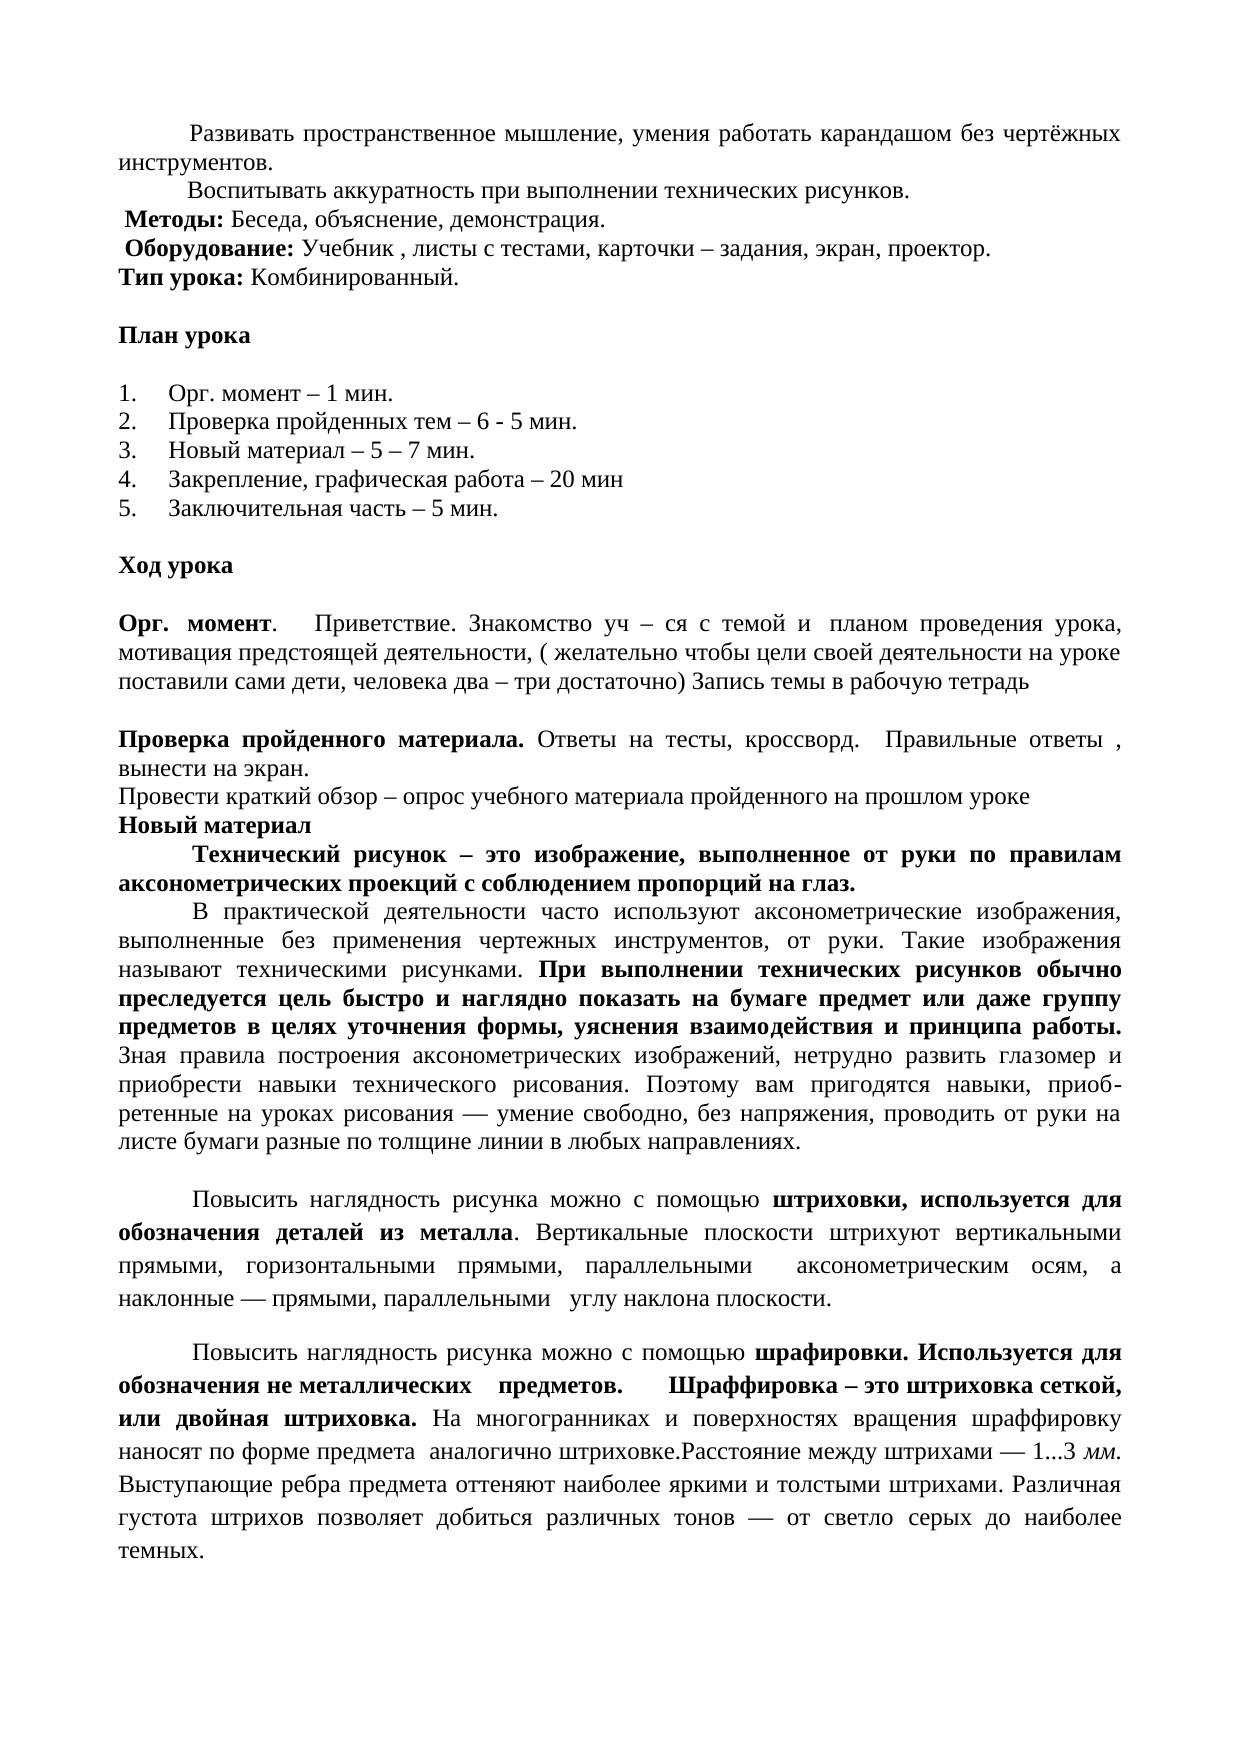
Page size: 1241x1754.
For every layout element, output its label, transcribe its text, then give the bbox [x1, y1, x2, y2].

text Провести краткий обзор – опрос учебного материала пройденного на прошлом уроке [118, 781, 1122, 810]
text Повысить наглядность рисунка можно с помощью штриховки, используется для обозначения деталей из металла. Вертикальные плоскости штрихуют вертикальными прямыми, горизонтальными прямыми, параллельными аксонометрическим осям, а наклонные — прямыми, параллельными углу наклона плоскости. [118, 1184, 1122, 1312]
text Повысить наглядность рисунка можно с помощью шрафировки. Используется для обозначения не металлических предметов. Шраффировка – это штриховка сеткой, или двойная штриховка. На многогранниках и поверхностях вращения шраффировку наносят по форме предмета аналогично штриховке.Расстояние между штрихами — 1...3 мм. Выступающие ребра предмета оттеняют наиболее яркими и толстыми штрихами. Различная густота штрихов позволяет добиться различных тонов — от светло серых до наиболее темных. [118, 1337, 1122, 1564]
text План урока [118, 320, 1122, 348]
text 5. Заключительная часть – 5 мин. [118, 493, 1122, 521]
text Развивать пространственное мышление, умения работать карандашом без чертёжных инструментов. [118, 118, 1122, 176]
text 2. Проверка пройденных тем – 6 - 5 мин. [118, 406, 1122, 435]
text Методы: Беседа, объяснение, демонстрация. [118, 204, 1122, 233]
text 1. Орг. момент – 1 мин. [118, 378, 1122, 406]
text Тип урока: Комбинированный. [118, 262, 1122, 291]
text Воспитывать аккуратность при выполнении технических рисунков. [118, 176, 1122, 204]
text Проверка пройденного материала. Ответы на тесты, кроссворд. Правильные ответы , вынести на экран. [118, 724, 1122, 781]
text Технический рисунок – это изображение, выполненное от руки по правилам аксонометрических проекций с соблюдением пропорций на глаз. [118, 839, 1122, 896]
text Орг. момент. Приветствие. Знакомство уч – ся с темой и планом проведения урока, мотивация предстоящей деятельности, ( желательно чтобы цели своей деятельности на уроке поставили сами дети, человека два – три достаточно) Запись темы в рабочую тетрадь [118, 608, 1122, 695]
text Новый материал [118, 810, 1122, 839]
text 3. Новый материал – 5 – 7 мин. [118, 435, 1122, 464]
text Оборудование: Учебник , листы с тестами, карточки – задания, экран, проектор. [118, 233, 1122, 262]
text В практической деятельности часто используют аксонометрические изображения, выполненные без применения чертежных инструментов, от руки. Такие изображения называют техническими рисунками. При выполнении технических рисунков обычно преследуется цель быстро и наглядно показать на бумаге предмет или даже группу предметов в целях уточнения формы, уяснения взаимодействия и принципа работы. Зная правила построения аксонометрических изображений, нетрудно развить глазомер и приобрести навыки технического рисования. Поэтому вам пригодятся навыки, приобретенные на уроках рисования — умение свободно, без напряжения, проводить от руки на листе бумаги разные по толщине линии в любых направлениях. [118, 896, 1122, 1155]
text 4. Закрепление, графическая работа – 20 мин [118, 464, 1122, 493]
text Ход урока [118, 551, 1122, 579]
